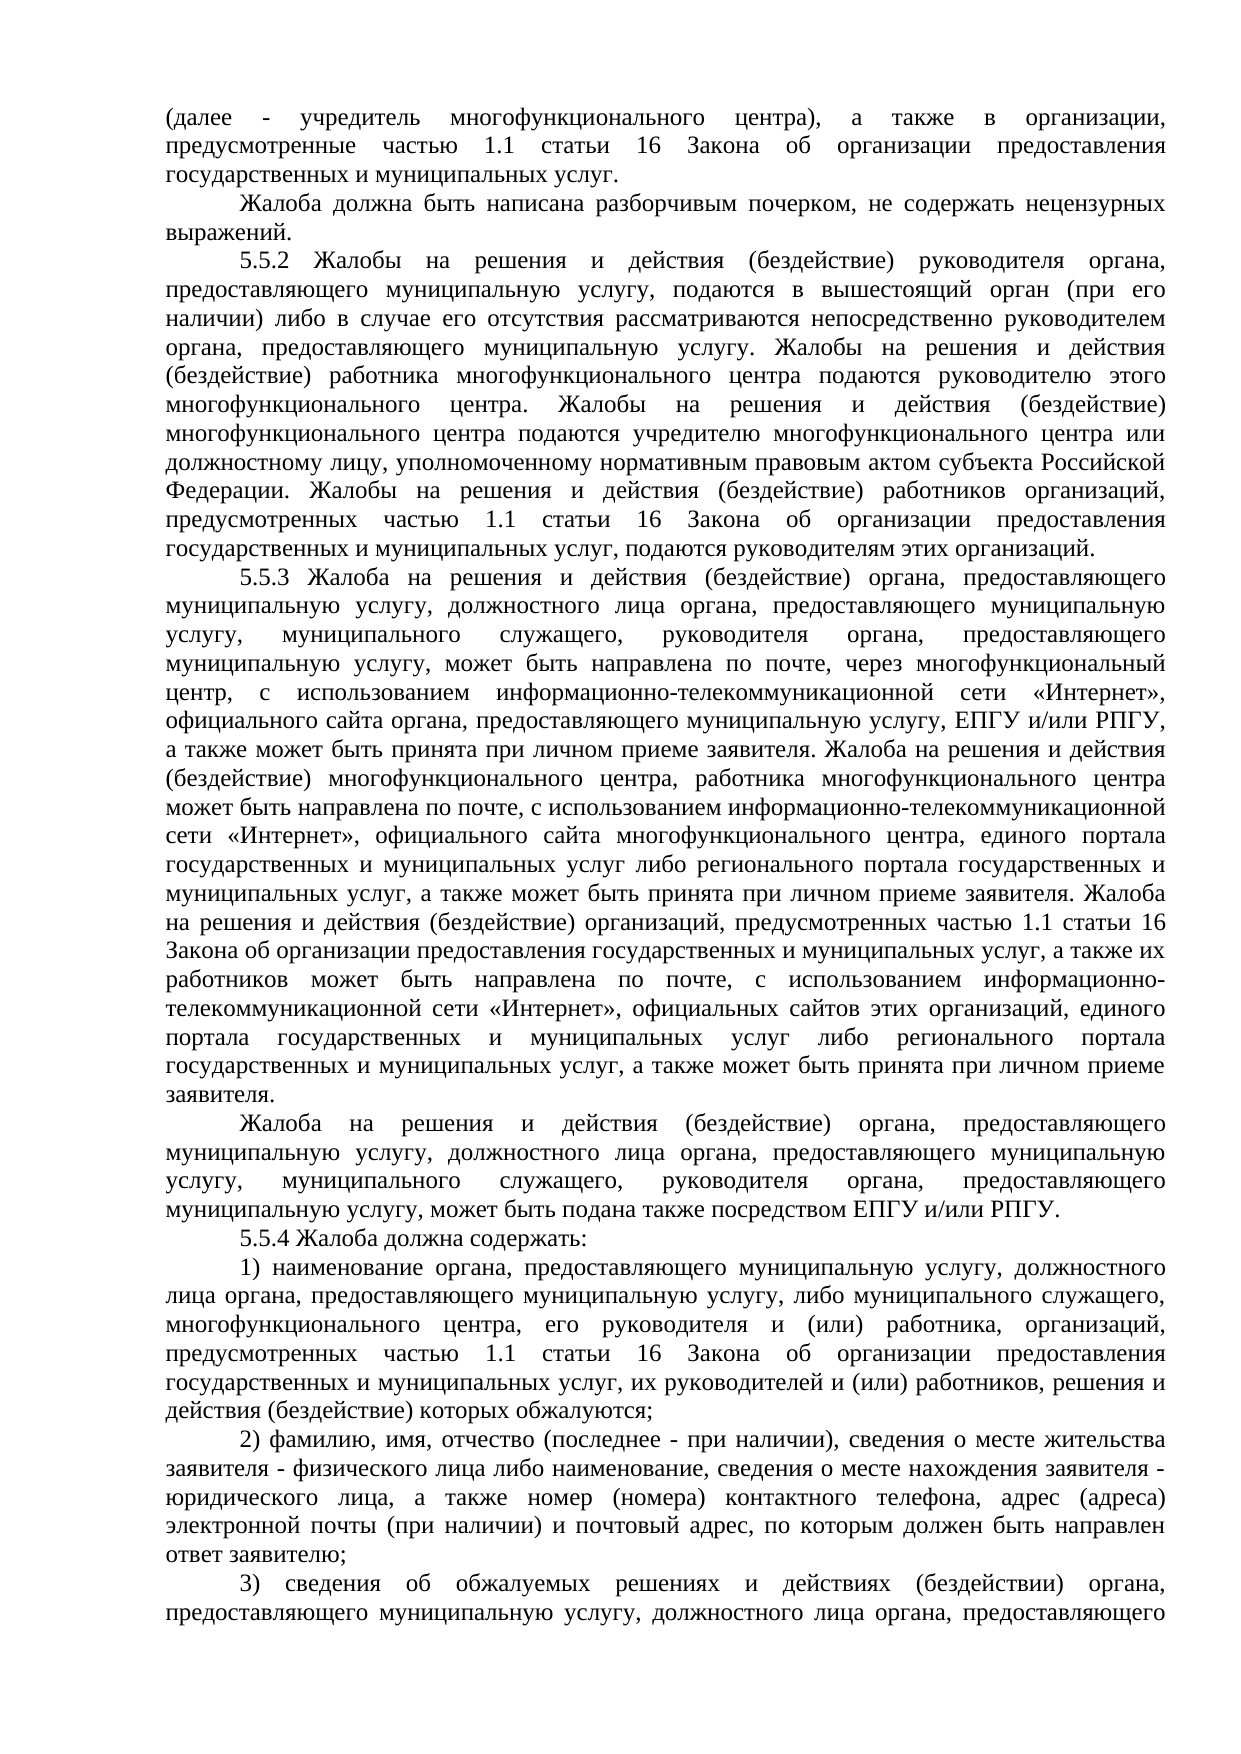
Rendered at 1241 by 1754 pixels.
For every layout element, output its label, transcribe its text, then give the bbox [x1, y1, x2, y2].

text Жалоба на решения и действия (бездействие) органа, предоставляющего муниципальную услугу, должностного лица органа, предоставляющего муниципальную услугу, муниципального служащего, руководителя органа, предоставляющего муниципальную услугу, может быть подана также посредством ЕПГУ и/или РПГУ. [165, 1108, 1167, 1223]
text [165, 102, 1167, 188]
text 5.5.2 Жалобы на решения и действия (бездействие) руководителя органа, предоставляющего муниципальную услугу, подаются в вышестоящий орган (при его наличии) либо в случае его отсутствия рассматриваются непосредственно руководителем органа, предоставляющего муниципальную услугу. Жалобы на решения и действия (бездействие) работника многофункционального центра подаются руководителю этого многофункционального центра. Жалобы на решения и действия (бездействие) многофункционального центра подаются учредителю многофункционального центра или должностному лицу, уполномоченному нормативным правовым актом субъекта Российской Федерации. Жалобы на решения и действия (бездействие) работников организаций, предусмотренных частью 1.1 статьи 16 Закона об организации предоставления государственных и муниципальных услуг, подаются руководителям этих организаций. [165, 246, 1167, 562]
text 5.5.4 Жалоба должна содержать: [165, 1223, 1167, 1252]
text 5.5.3 Жалоба на решения и действия (бездействие) органа, предоставляющего муниципальную услугу, должностного лица органа, предоставляющего муниципальную услугу, муниципального служащего, руководителя органа, предоставляющего муниципальную услугу, может быть направлена по почте, через многофункциональный центр, с использованием информационно-телекоммуникационной сети «Интернет», официального сайта органа, предоставляющего муниципальную услугу, ЕПГУ и/или РПГУ, а также может быть принята при личном приеме заявителя. Жалоба на решения и действия (бездействие) многофункционального центра, работника многофункционального центра может быть направлена по почте, с использованием информационно-телекоммуникационной сети «Интернет», официального сайта многофункционального центра, единого портала государственных и муниципальных услуг либо регионального портала государственных и муниципальных услуг, а также может быть принята при личном приеме заявителя. Жалоба на решения и действия (бездействие) организаций, предусмотренных частью 1.1 статьи 16 Закона об организации предоставления государственных и муниципальных услуг, а также их работников может быть направлена по почте, с использованием информационно-телекоммуникационной сети «Интернет», официальных сайтов этих организаций, единого портала государственных и муниципальных услуг либо регионального портала государственных и муниципальных услуг, а также может быть принята при личном приеме заявителя. [165, 562, 1167, 1108]
text 1) наименование органа, предоставляющего муниципальную услугу, должностного лица органа, предоставляющего муниципальную услугу, либо муниципального служащего, многофункционального центра, его руководителя и (или) работника, организаций, предусмотренных частью 1.1 статьи 16 Закона об организации предоставления государственных и муниципальных услуг, их руководителей и (или) работников, решения и действия (бездействие) которых обжалуются; [165, 1252, 1167, 1424]
text Жалоба должна быть написана разборчивым почерком, не содержать нецензурных выражений. [165, 188, 1167, 246]
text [165, 1568, 1167, 1626]
text 2) фамилию, имя, отчество (последнее - при наличии), сведения о месте жительства заявителя - физического лица либо наименование, сведения о месте нахождения заявителя - юридического лица, а также номер (номера) контактного телефона, адрес (адреса) электронной почты (при наличии) и почтовый адрес, по которым должен быть направлен ответ заявителю; [165, 1424, 1167, 1568]
